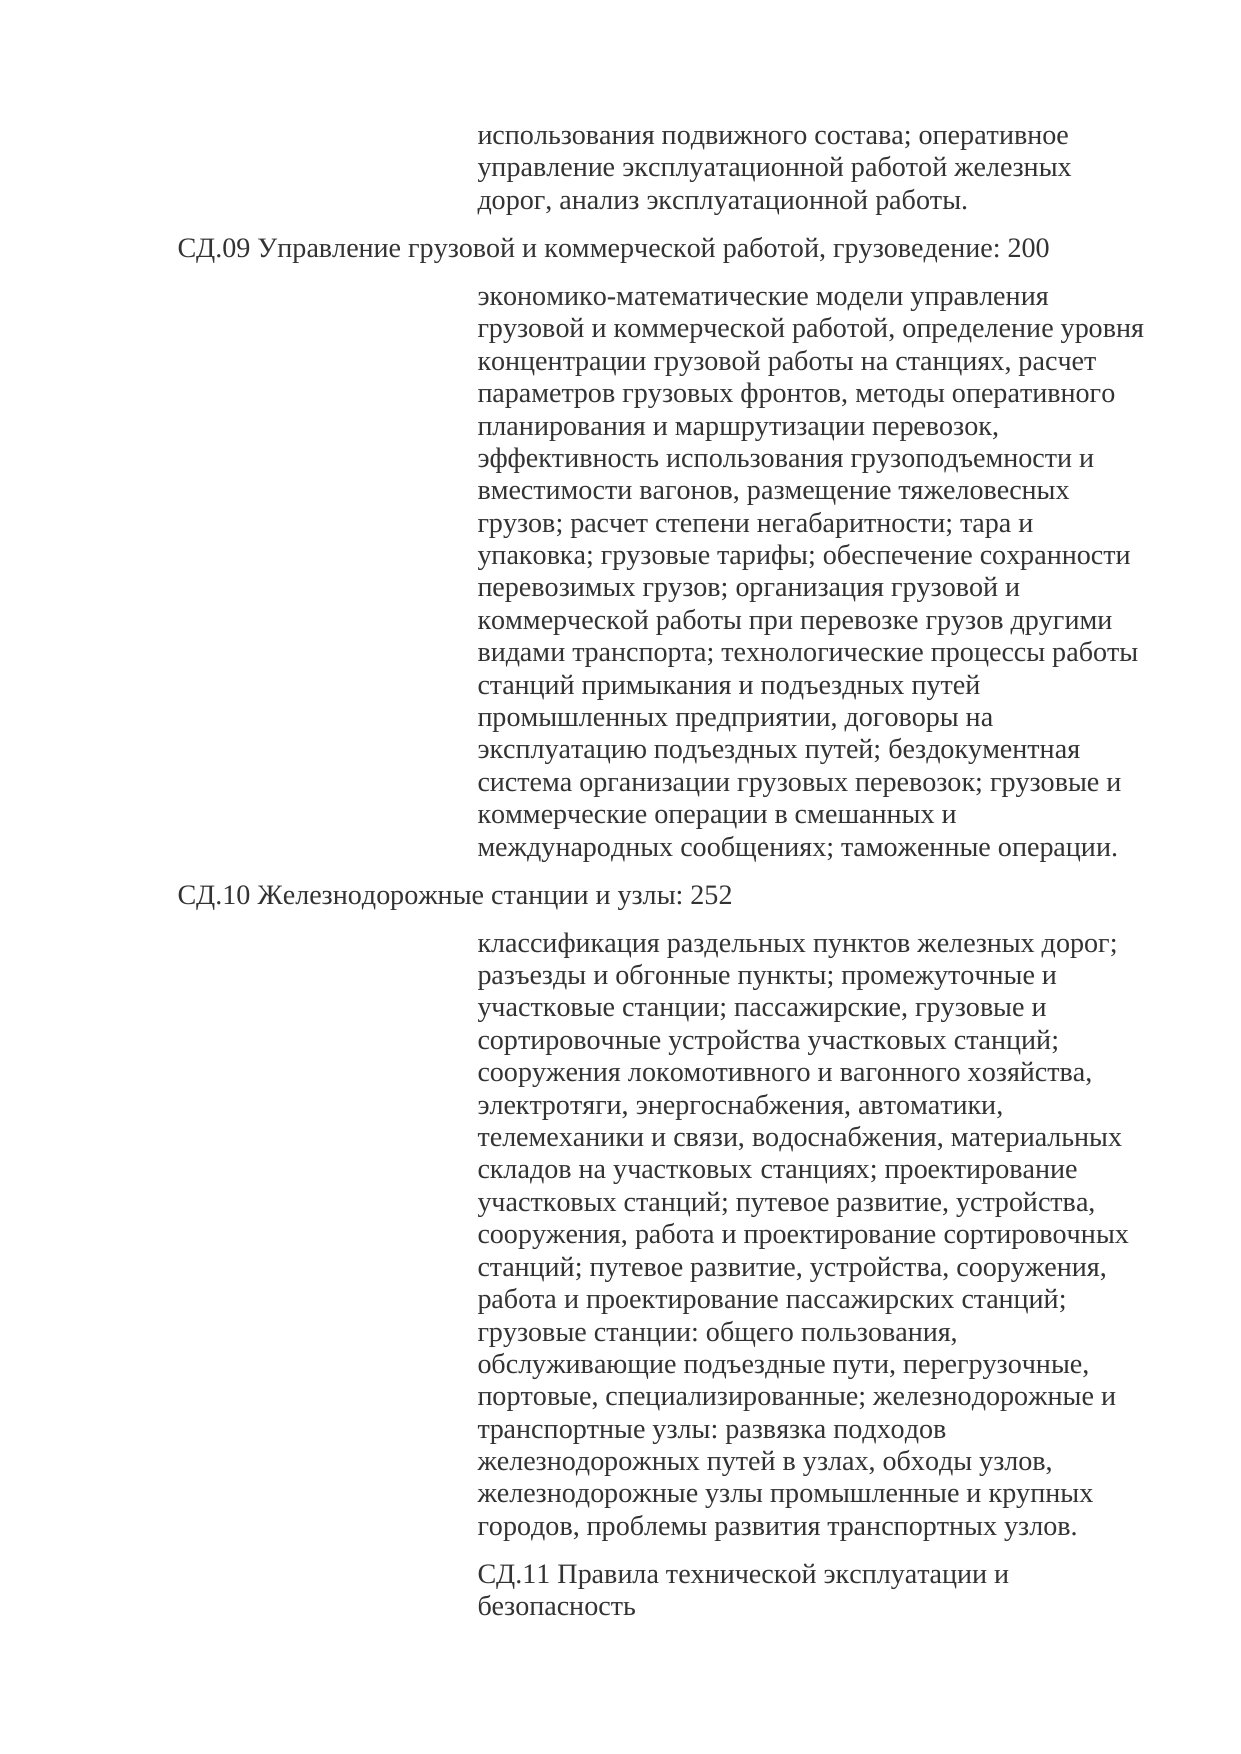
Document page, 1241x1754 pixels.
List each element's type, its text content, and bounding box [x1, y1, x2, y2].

text экономико-математические модели управления грузовой и коммерческой работой, определение уровня концентрации грузовой работы на станциях, расчет параметров грузовых фронтов, методы оперативного планирования и маршрутизации перевозок, эффективность использования грузоподъемности и вместимости вагонов, размещение тяжеловесных грузов; расчет степени негабаритности; тара и упаковка; грузовые тарифы; обеспечение сохранности перевозимых грузов; организация грузовой и коммерческой работы при перевозке грузов другими видами транспорта; технологические процессы работы станций примыкания и подъездных путей промышленных предприятии, договоры на эксплуатацию подъездных путей; бездокументная система организации грузовых перевозок; грузовые и коммерческие операции в смешанных и международных сообщениях; таможенные операции. [477, 279, 1152, 862]
text классификация раздельных пунктов железных дорог; разъезды и обгонные пункты; промежуточные и участковые станции; пассажирские, грузовые и сортировочные устройства участковых станций; сооружения локомотивного и вагонного хозяйства, электротяги, энергоснабжения, автоматики, телемеханики и связи, водоснабжения, материальных складов на участковых станциях; проектирование участковых станций; путевое развитие, устройства, сооружения, работа и проектирование сортировочных станций; путевое развитие, устройства, сооружения, работа и проектирование пассажирских станций; грузовые станции: общего пользования, обслуживающие подъездные пути, перегрузочные, портовые, специализированные; железнодорожные и транспортные узлы: развязка подходов железнодорожных путей в узлах, обходы узлов, железнодорожные узлы промышленные и крупных городов, проблемы развития транспортных узлов. [477, 926, 1152, 1541]
text СД.09 Управление грузовой и коммерческой работой, грузоведение: 200 [177, 231, 1152, 263]
text СД.10 Железнодорожные станции и узлы: 252 [177, 878, 1152, 910]
text СД.11 Правила технической эксплуатации и безопасность [477, 1557, 1152, 1622]
